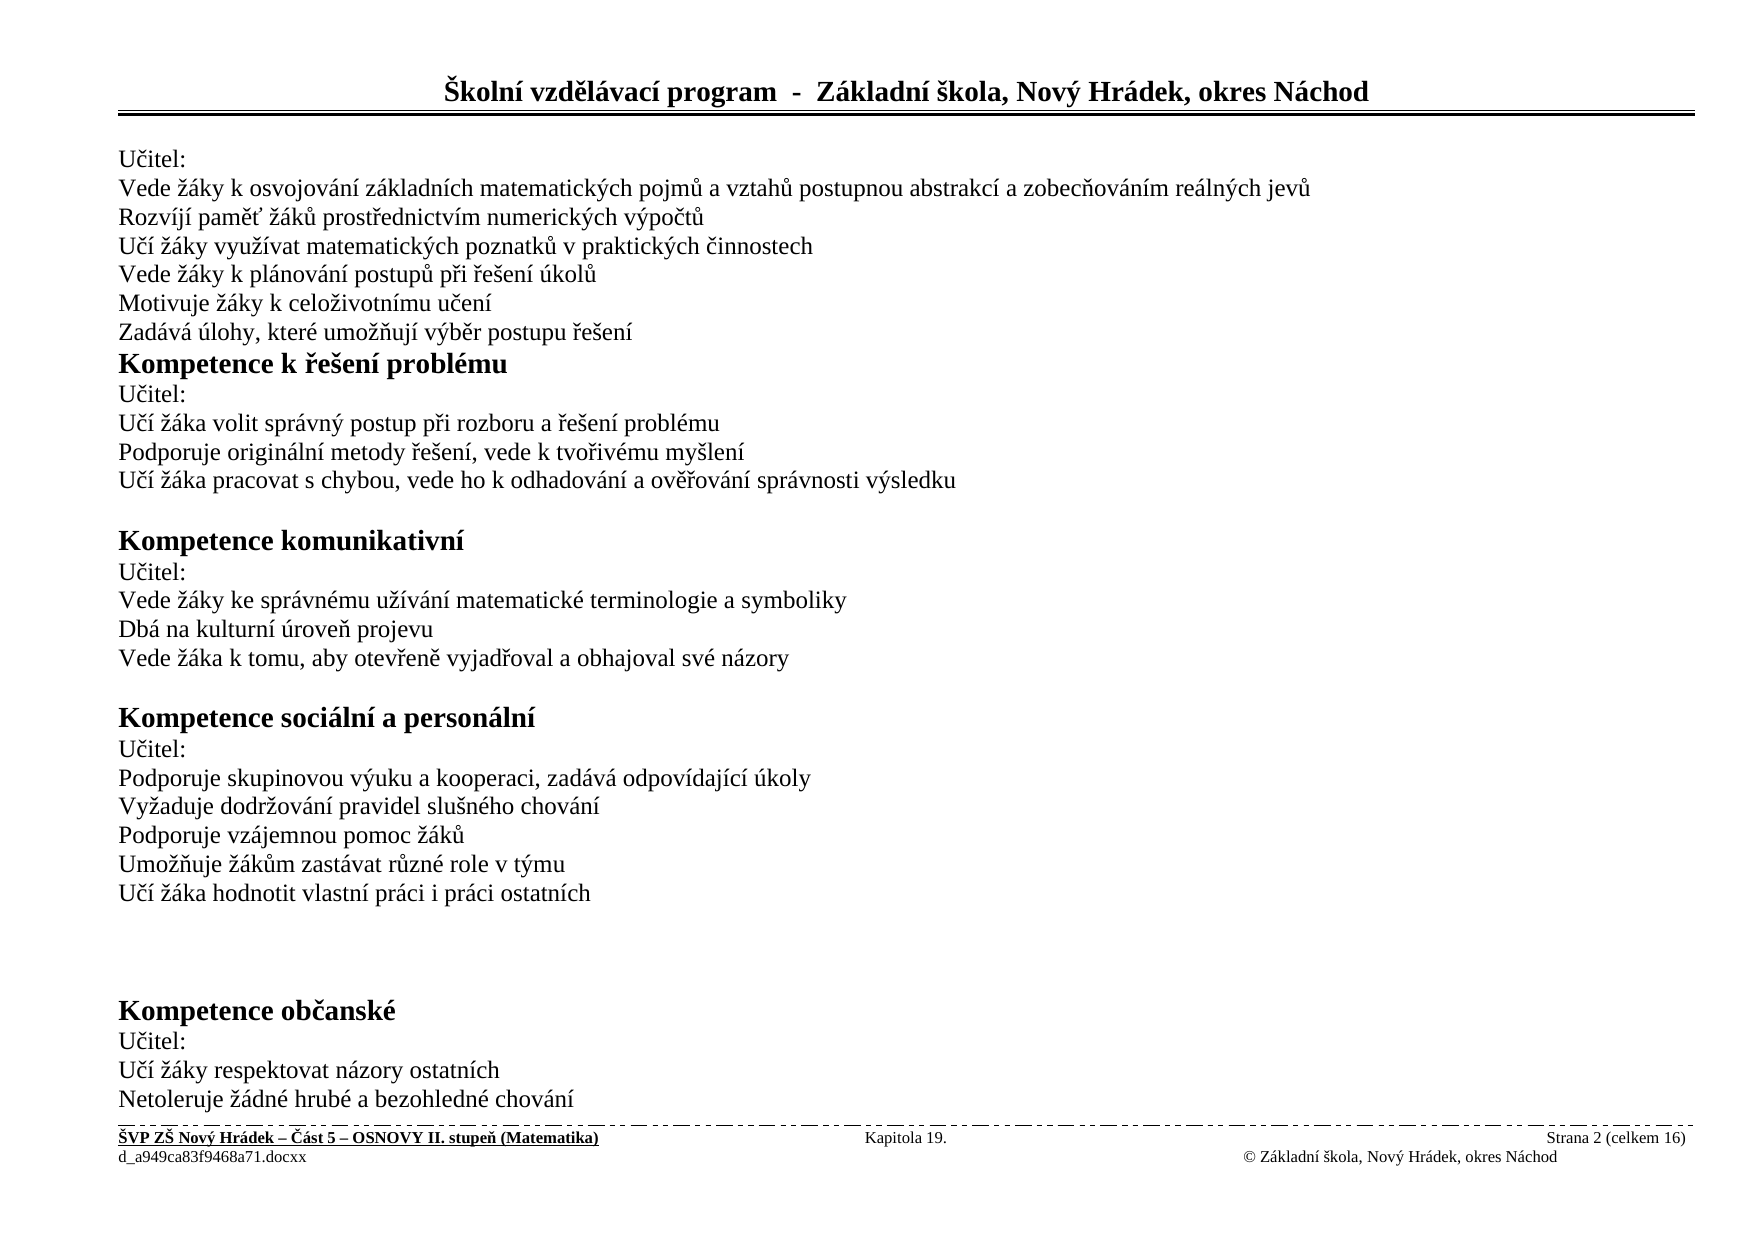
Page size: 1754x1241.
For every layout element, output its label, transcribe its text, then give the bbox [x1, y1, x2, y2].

text Rozvíjí paměť žáků prostřednictvím numerických výpočtů [118, 202, 1695, 231]
text Umožňuje žákům zastávat různé role v týmu [118, 849, 1695, 878]
text Vede žáka k tomu, aby otevřeně vyjadřoval a obhajoval své názory [118, 643, 1695, 672]
text Podporuje skupinovou výuku a kooperaci, zadává odpovídající úkoly [118, 763, 1695, 791]
text Učitel: [118, 734, 1695, 763]
text Učí žáka hodnotit vlastní práci i práci ostatních [118, 878, 1695, 906]
text Učitel: [118, 557, 1695, 585]
text Kompetence komunikativní [118, 523, 1695, 557]
text Učitel: [118, 379, 1695, 408]
text Učí žáky využívat matematických poznatků v praktických činnostech [118, 231, 1695, 259]
text Zadává úlohy, které umožňují výběr postupu řešení [118, 317, 1695, 346]
text Motivuje žáky k celoživotnímu učení [118, 288, 1695, 317]
text Podporuje originální metody řešení, vede k tvořivému myšlení [118, 437, 1695, 466]
text Vyžaduje dodržování pravidel slušného chování [118, 791, 1695, 820]
text Učitel: [118, 1026, 1695, 1055]
text Učitel: [118, 144, 1695, 173]
text Netoleruje žádné hrubé a bezohledné chování [118, 1084, 1695, 1112]
text Učí žáka pracovat s chybou, vede ho k odhadování a ověřování správnosti výsledku [118, 466, 1695, 494]
text Vede žáky ke správnému užívání matematické terminologie a symboliky [118, 585, 1695, 614]
text Vede žáky k plánování postupů při řešení úkolů [118, 259, 1695, 288]
text Kompetence sociální a personální [118, 700, 1695, 734]
text Učí žáka volit správný postup při rozboru a řešení problému [118, 408, 1695, 437]
text Kompetence k řešení problému [118, 346, 1695, 379]
text Vede žáky k osvojování základních matematických pojmů a vztahů postupnou abstrakcí a zobecňováním reálných jevů [118, 173, 1695, 202]
text Dbá na kulturní úroveň projevu [118, 614, 1695, 643]
text Podporuje vzájemnou pomoc žáků [118, 820, 1695, 849]
text Kompetence občanské [118, 993, 1695, 1026]
text Učí žáky respektovat názory ostatních [118, 1055, 1695, 1084]
